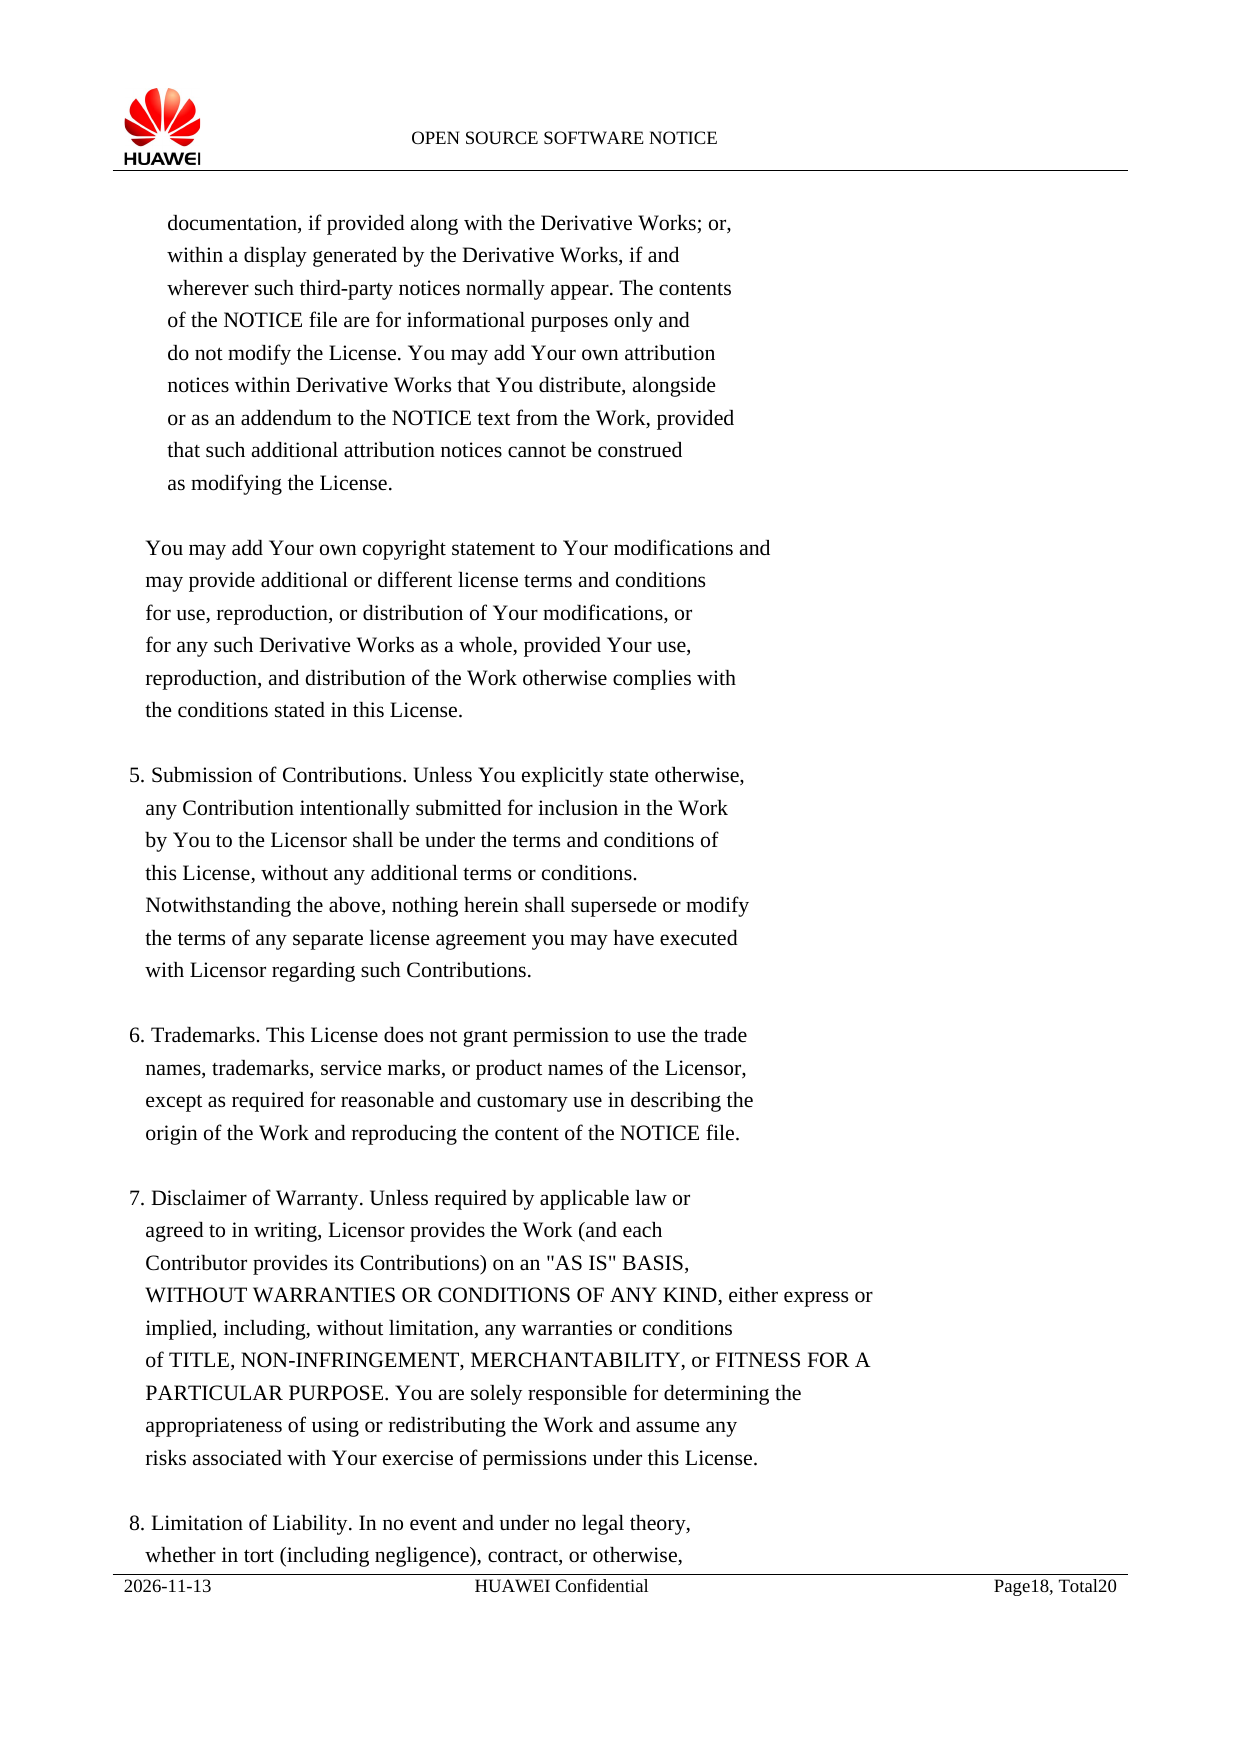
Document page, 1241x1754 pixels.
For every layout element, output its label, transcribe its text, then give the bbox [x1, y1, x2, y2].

picture [124, 88, 201, 165]
